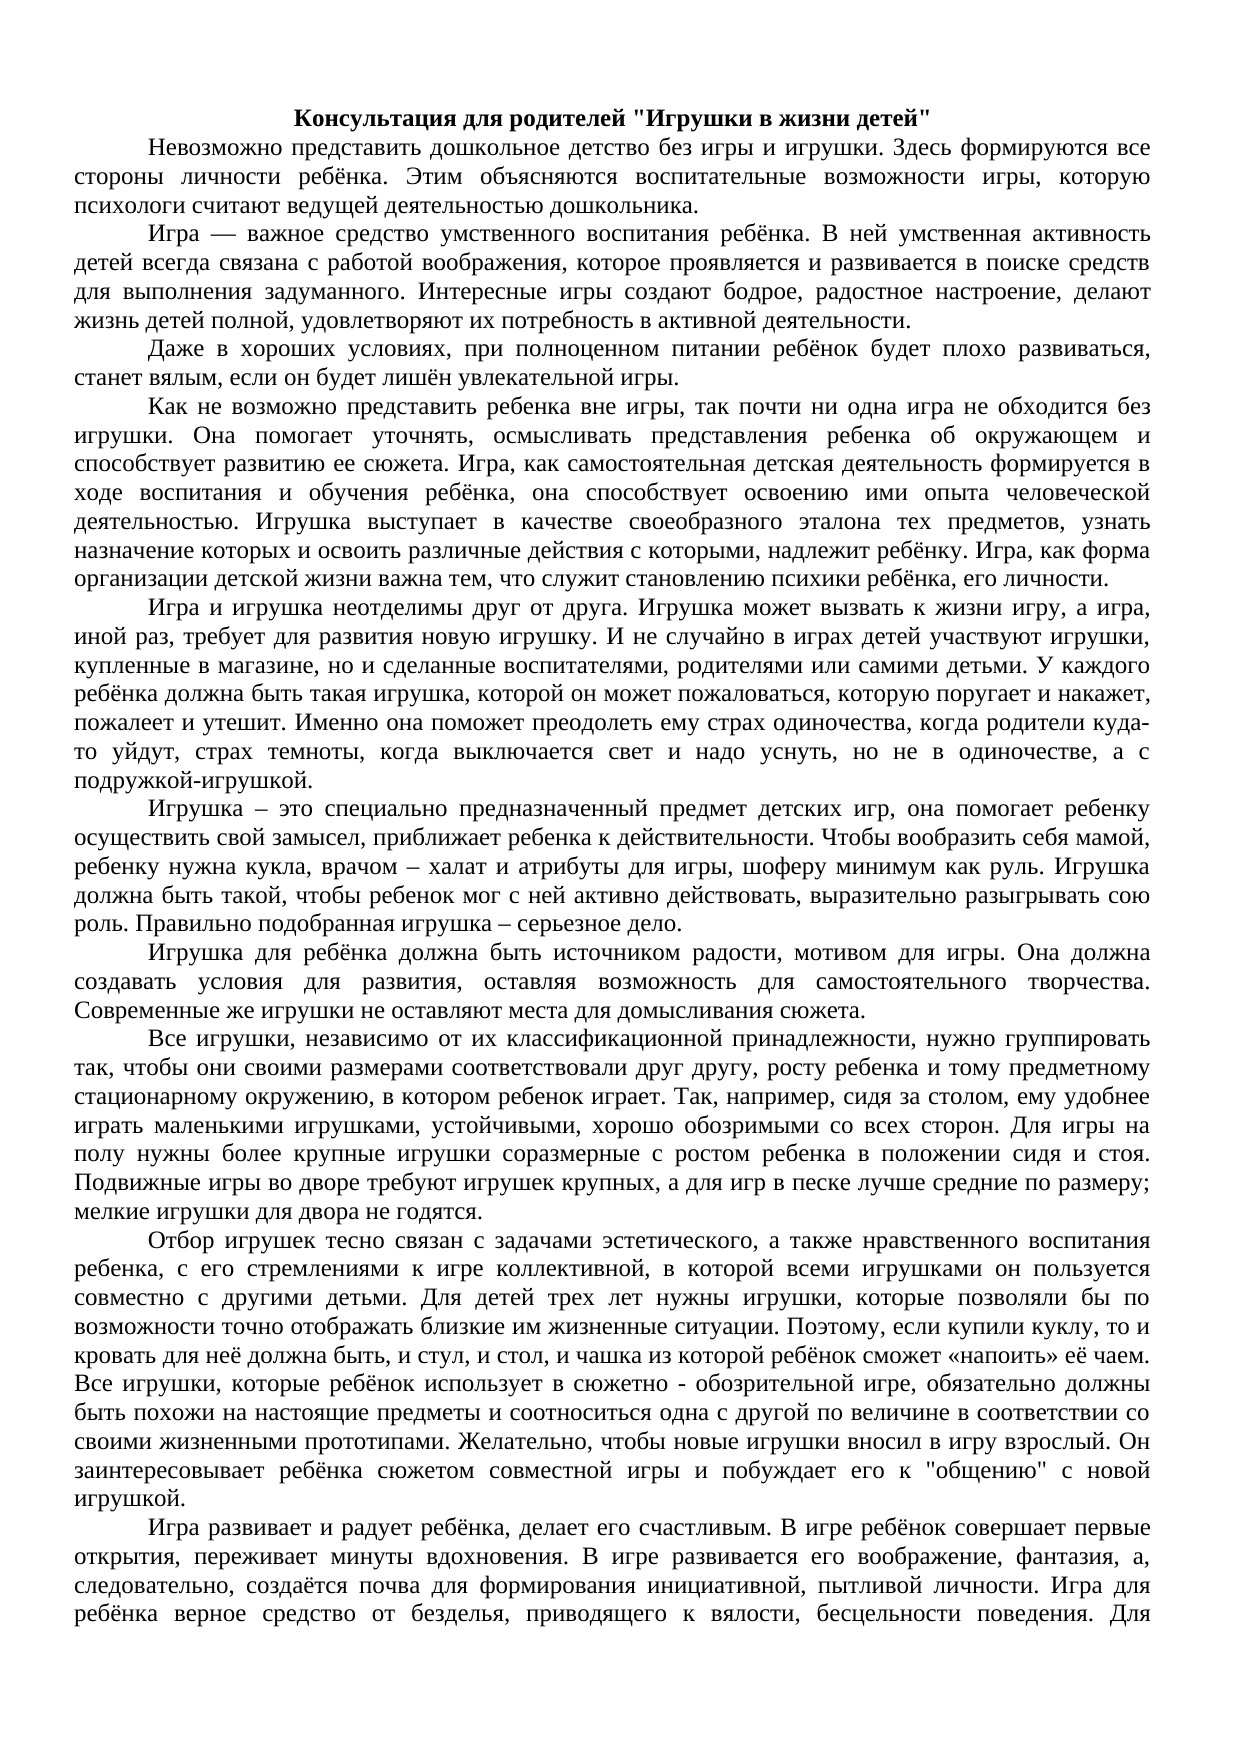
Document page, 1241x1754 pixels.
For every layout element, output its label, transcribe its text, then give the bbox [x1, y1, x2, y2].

text Игрушка – это специально предназначенный предмет детских игр, она помогает ребенку осуществить свой замысел, приближает ребенка к действительности. Чтобы вообразить себя мамой, ребенку нужна кукла, врачом – халат и атрибуты для игры, шоферу минимум как руль. Игрушка должна быть такой, чтобы ребенок мог с ней активно действовать, выразительно разыгрывать сою роль. Правильно подобранная игрушка – серьезное дело. [74, 793, 1152, 937]
text Игрушка для ребёнка должна быть источником радости, мотивом для игры. Она должна создавать условия для развития, оставляя возможность для самостоятельного творчества. Современные же игрушки не оставляют места для домысливания сюжета. [74, 937, 1152, 1023]
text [74, 1512, 1152, 1627]
text Игра и игрушка неотделимы друг от друга. Игрушка может вызвать к жизни игру, а игра, иной раз, требует для развития новую игрушку. И не случайно в играх детей участвуют игрушки, купленные в магазине, но и сделанные воспитателями, родителями или самими детьми. У каждого ребёнка должна быть такая игрушка, которой он может пожаловаться, которую поругает и накажет, пожалеет и утешит. Именно она поможет преодолеть ему страх одиночества, когда родители куда-то уйдут, страх темноты, когда выключается свет и надо уснуть, но не в одиночестве, а с подружкой-игрушкой. [74, 592, 1152, 793]
text Отбор игрушек тесно связан с задачами эстетического, а также нравственного воспитания ребенка, с его стремлениями к игре коллективной, в которой всеми игрушками он пользуется совместно с другими детьми. Для детей трех лет нужны игрушки, которые позволяли бы по возможности точно отображать близкие им жизненные ситуации. Поэтому, если купили куклу, то и кровать для неё должна быть, и стул, и стол, и чашка из которой ребёнок сможет «напоить» её чаем. Все игрушки, которые ребёнок использует в сюжетно - обозрительной игре, обязательно должны быть похожи на настоящие предметы и соотноситься одна с другой по величине в соответствии со своими жизненными прототипами. Желательно, чтобы новые игрушки вносил в игру взрослый. Он заинтересовывает ребёнка сюжетом совместной игры и побуждает его к "общению" с новой игрушкой. [74, 1225, 1152, 1512]
text Все игрушки, независимо от их классификационной принадлежности, нужно группировать так, чтобы они своими размерами соответствовали друг другу, росту ребенка и тому предметному стационарному окружению, в котором ребенок играет. Так, например, сидя за столом, ему удобнее играть маленькими игрушками, устойчивыми, хорошо обозримыми со всех сторон. Для игры на полу нужны более крупные игрушки соразмерные с ростом ребенка в положении сидя и стоя. Подвижные игры во дворе требуют игрушек крупных, а для игр в песке лучше средние по размеру; мелкие игрушки для двора не годятся. [74, 1023, 1152, 1225]
text Игра — важное средство умственного воспитания ребёнка. В ней умственная активность детей всегда связана с работой воображения, которое проявляется и развивается в поиске средств для выполнения задуманного. Интересные игры создают бодрое, радостное настроение, делают жизнь детей полной, удовлетворяют их потребность в активной деятельности. [74, 218, 1152, 333]
text Даже в хороших условиях, при полноценном питании ребёнок будет плохо развиваться, станет вялым, если он будет лишён увлекательной игры. [74, 333, 1152, 391]
text Невозможно представить дошкольное детство без игры и игрушки. Здесь формируются все стороны личности ребёнка. Этим объясняются воспитательные возможности игры, которую психологи считают ведущей деятельностью дошкольника. [74, 132, 1152, 218]
text Как не возможно представить ребенка вне игры, так почти ни одна игра не обходится без игрушки. Она помогает уточнять, осмысливать представления ребенка об окружающем и способствует развитию ее сюжета. Игра, как самостоятельная детская деятельность формируется в ходе воспитания и обучения ребёнка, она способствует освоению ими опыта человеческой деятельностью. Игрушка выступает в качестве своеобразного эталона тех предметов, узнать назначение которых и освоить различные действия с которыми, надлежит ребёнку. Игра, как форма организации детской жизни важна тем, что служит становлению психики ребёнка, его личности. [74, 391, 1152, 592]
text Консультация для родителей "Игрушки в жизни детей" [74, 103, 1152, 132]
